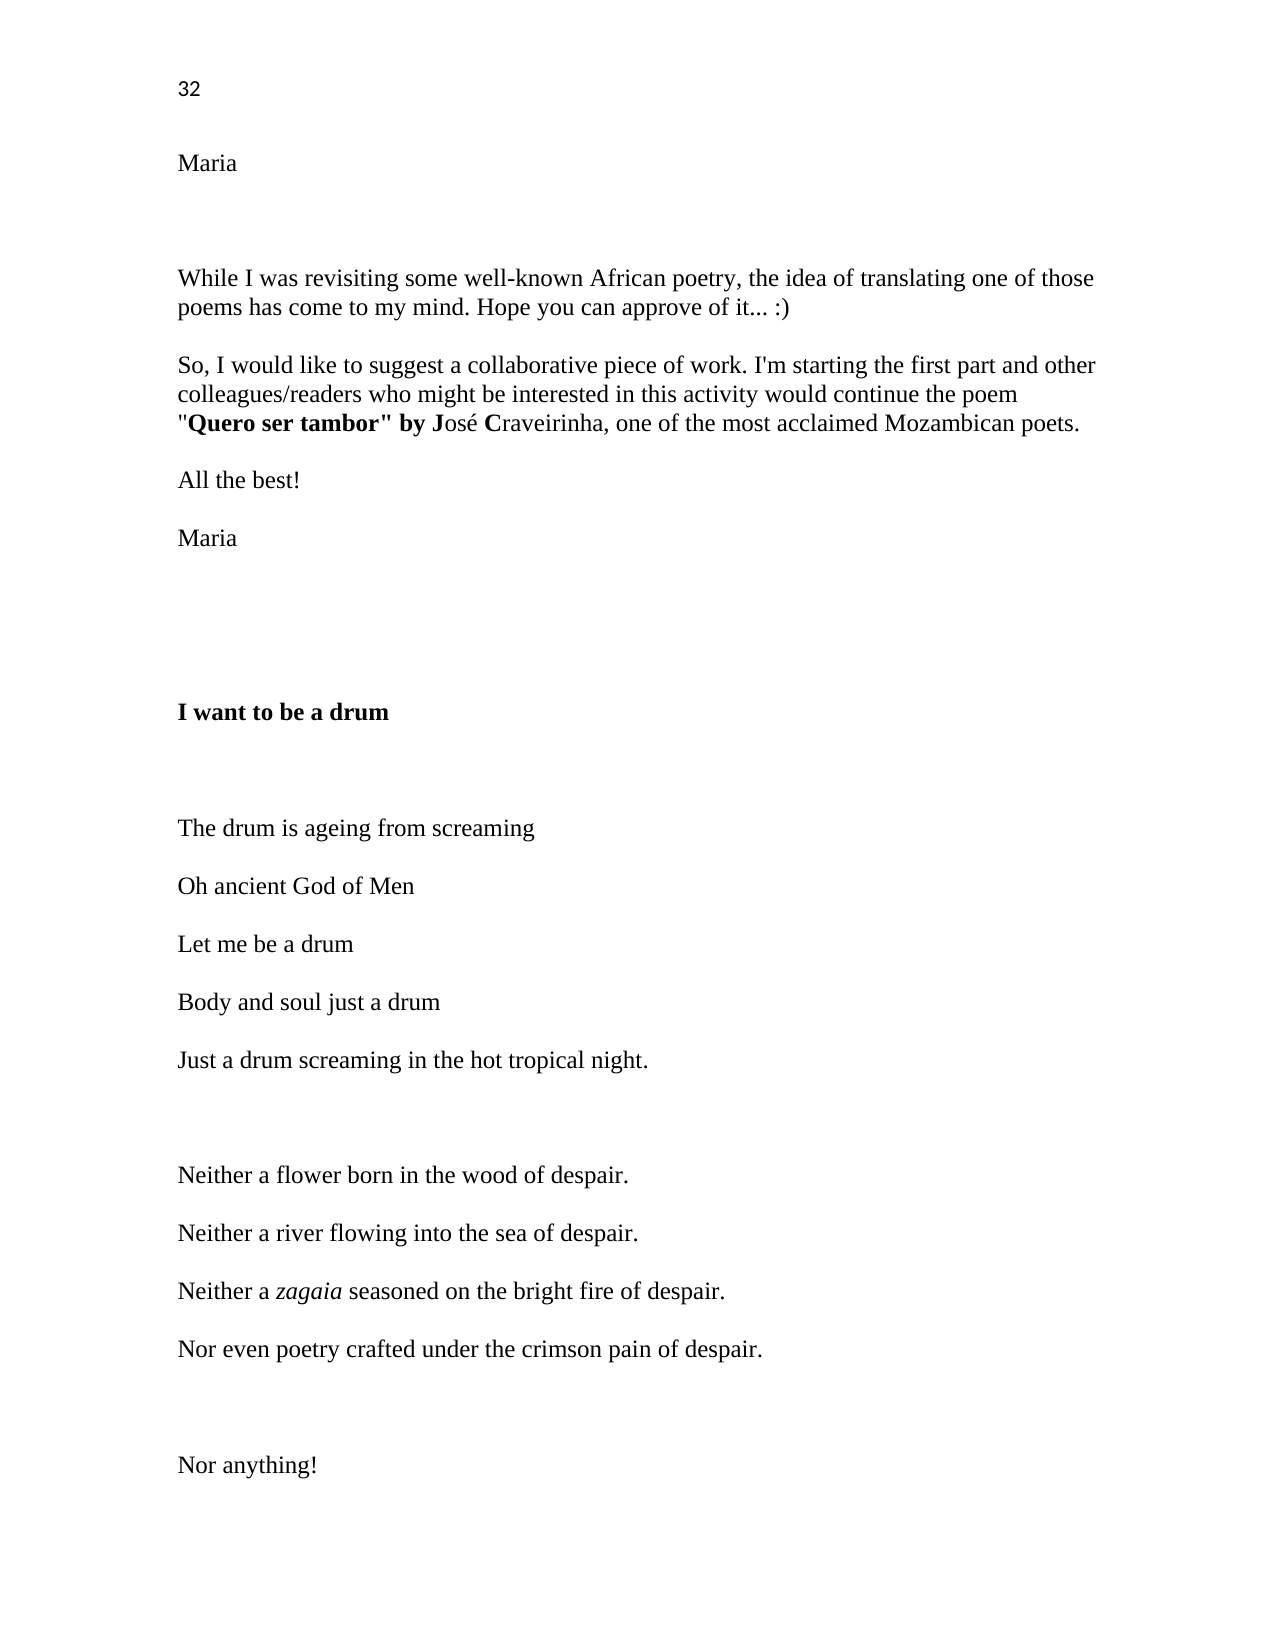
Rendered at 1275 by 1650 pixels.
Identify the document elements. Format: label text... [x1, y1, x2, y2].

text Neither a flower born in the wood of despair. [177, 1161, 1098, 1189]
text Neither a river flowing into the sea of despair. [177, 1218, 1098, 1247]
text Body and soul just a drum [177, 987, 1098, 1016]
text Maria [177, 148, 1098, 176]
text Nor anything! [177, 1450, 1098, 1479]
text While I was revisiting some well-known African poetry, the idea of translating one of those poems has come to my mind. Hope you can approve of it... :) [177, 263, 1098, 321]
text Neither a zagaia seasoned on the bright fire of despair. [177, 1276, 1098, 1305]
text Let me be a drum [177, 929, 1098, 958]
text Oh ancient God of Men [177, 871, 1098, 900]
text Maria [177, 523, 1098, 552]
text The drum is ageing from screaming [177, 813, 1098, 842]
text So, I would like to suggest a collaborative piece of work. I'm starting the first part and other colleagues/readers who might be interested in this activity would continue the poem "Quero ser tambor" by José Craveirinha, one of the most acclaimed Mozambican poets. [177, 350, 1098, 436]
text Just a drum screaming in the hot tropical night. [177, 1045, 1098, 1073]
text All the best! [177, 466, 1098, 494]
text I want to be a drum [177, 697, 1098, 726]
text Nor even poetry crafted under the crimson pain of despair. [177, 1334, 1098, 1363]
